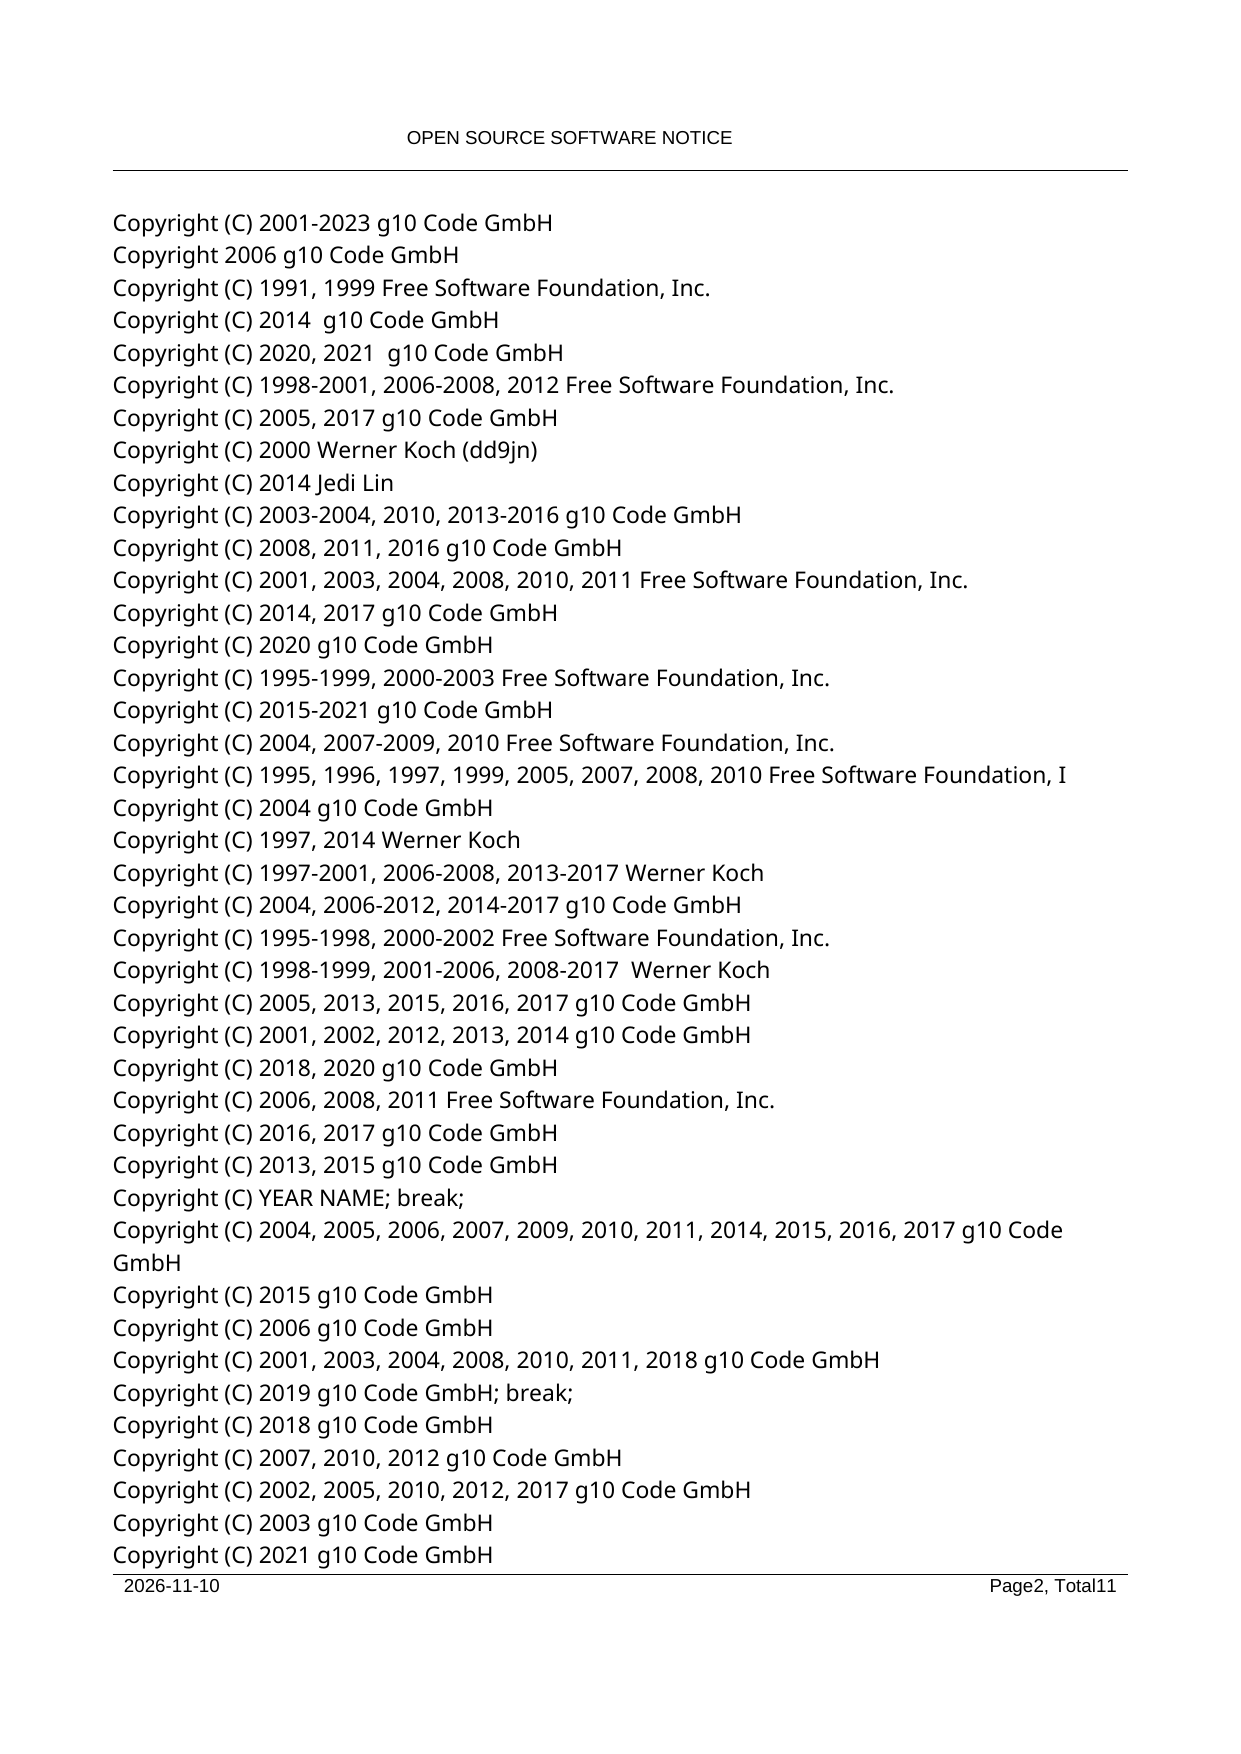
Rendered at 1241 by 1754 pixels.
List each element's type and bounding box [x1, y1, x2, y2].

text [112, 206, 1128, 1571]
